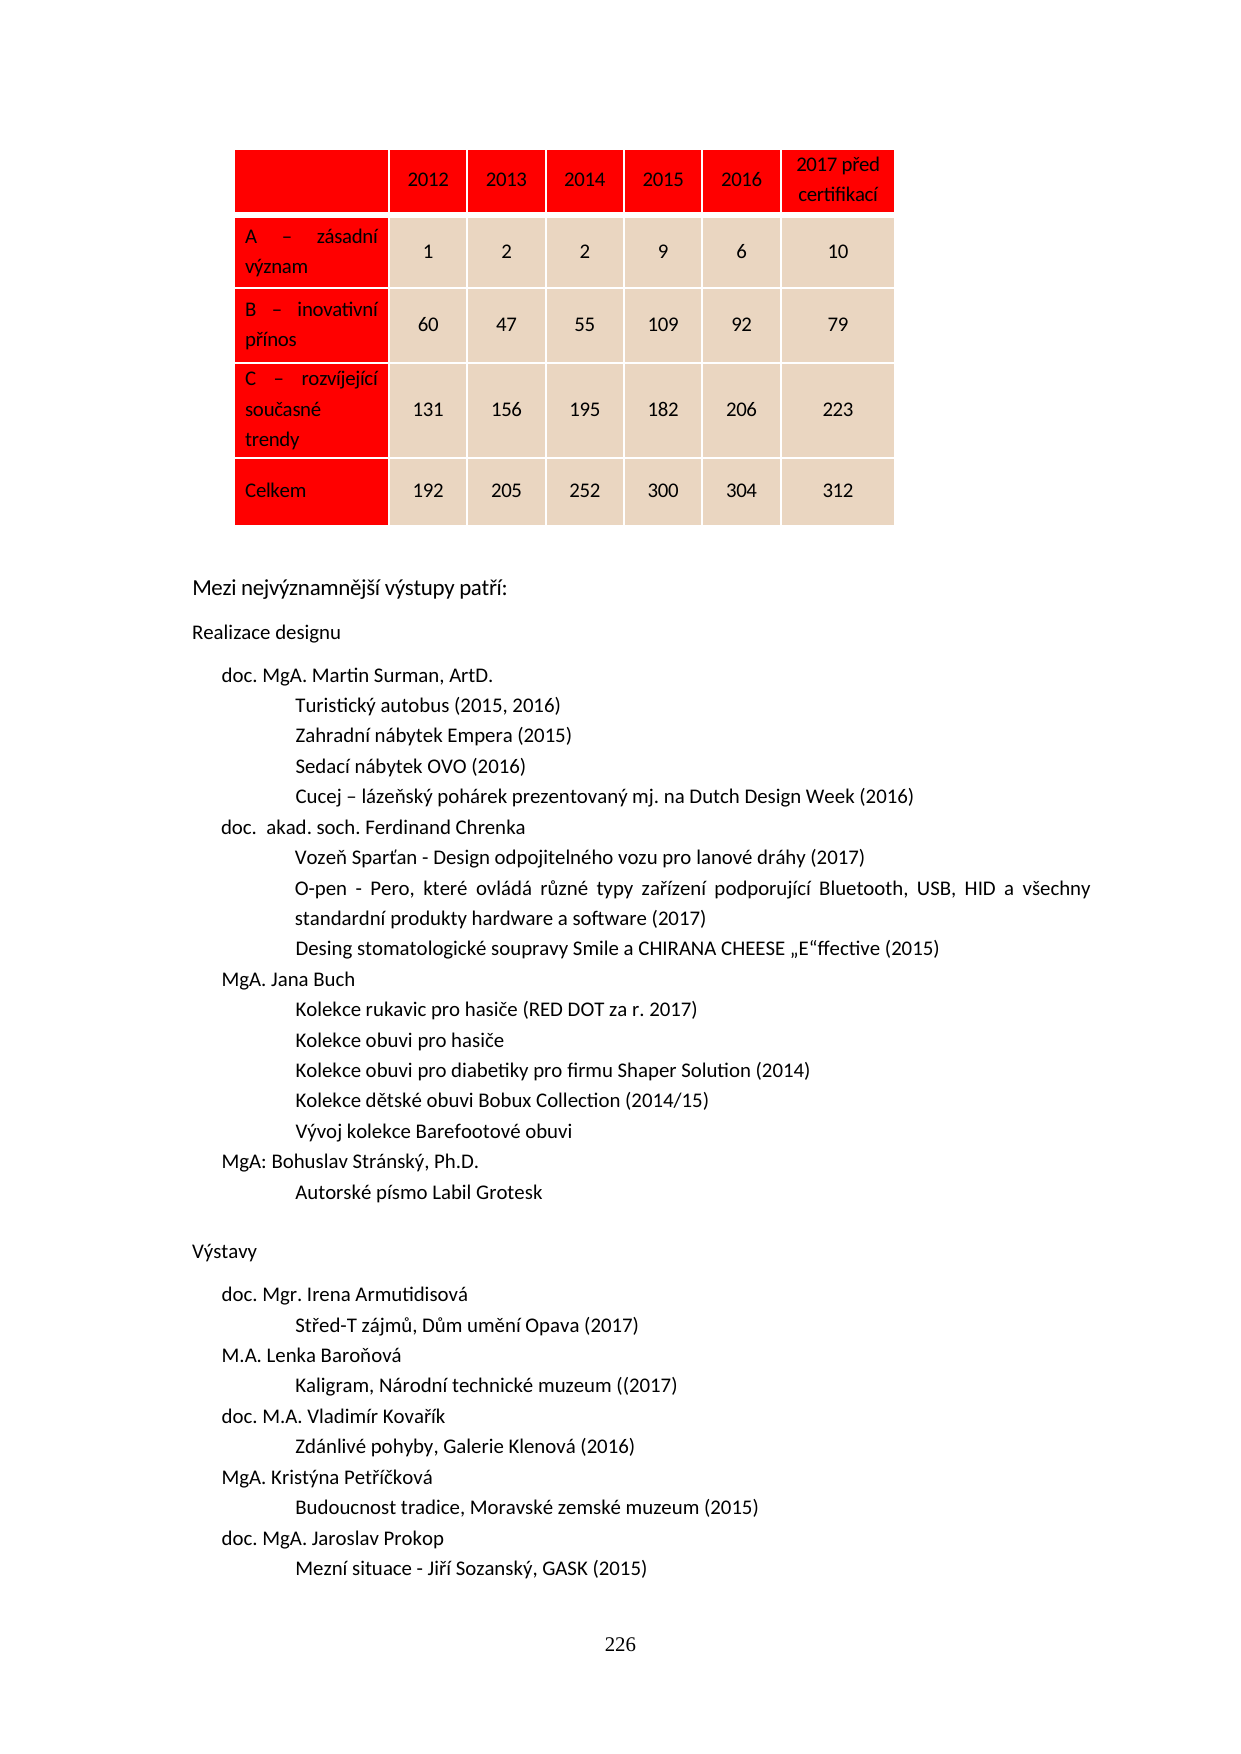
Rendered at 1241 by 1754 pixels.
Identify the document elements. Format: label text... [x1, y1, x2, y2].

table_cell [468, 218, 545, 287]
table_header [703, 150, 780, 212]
text Kaligram, Národní technické muzeum ((2017) [221, 1373, 1093, 1398]
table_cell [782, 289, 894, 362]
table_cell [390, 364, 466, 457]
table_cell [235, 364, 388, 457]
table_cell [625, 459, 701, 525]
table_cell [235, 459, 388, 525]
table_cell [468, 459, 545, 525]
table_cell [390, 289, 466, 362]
text doc. MgA. Martin Surman, ArtD. [221, 662, 1093, 687]
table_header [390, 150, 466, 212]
text MgA. Kristýna Petříčková [148, 1464, 1093, 1489]
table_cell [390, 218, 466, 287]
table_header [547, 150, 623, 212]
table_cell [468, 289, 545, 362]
text M.A. Lenka Baroňová [148, 1342, 1093, 1368]
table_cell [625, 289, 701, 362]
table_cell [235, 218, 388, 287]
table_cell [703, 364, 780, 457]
text O-pen - Pero, které ovládá různé typy zařízení podporující Bluetooth, USB, HID a všechny standardní produkty hardware a software (2017) [294, 875, 1093, 931]
text Kolekce obuvi pro diabetiky pro firmu Shaper Solution (2014) [148, 1057, 1093, 1083]
text doc. M.A. Vladimír Kovařík [148, 1403, 1093, 1428]
text Vývoj kolekce Barefootové obuvi [148, 1118, 1093, 1143]
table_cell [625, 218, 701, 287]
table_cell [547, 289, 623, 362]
text doc. MgA. Jaroslav Prokop [148, 1525, 1093, 1550]
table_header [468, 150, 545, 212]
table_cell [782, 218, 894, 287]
text Mezní situace - Jiří Sozanský, GASK (2015) [221, 1555, 1093, 1581]
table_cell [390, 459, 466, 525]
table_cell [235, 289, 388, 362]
text Desing stomatologické soupravy Smile a CHIRANA CHEESE „E“ffective (2015) [148, 936, 1093, 961]
text Kolekce obuvi pro hasiče [148, 1027, 1093, 1052]
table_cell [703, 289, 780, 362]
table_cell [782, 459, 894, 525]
text Turistický autobus (2015, 2016) [295, 692, 1093, 718]
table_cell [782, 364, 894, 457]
text Kolekce rukavic pro hasiče (RED DOT za r. 2017) [148, 996, 1093, 1022]
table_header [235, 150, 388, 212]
text Zdánlivé pohyby, Galerie Klenová (2016) [221, 1433, 1093, 1459]
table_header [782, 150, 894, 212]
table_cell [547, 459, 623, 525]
text Střed-T zájmů, Dům umění Opava (2017) [221, 1312, 1093, 1337]
text Mezi nejvýznamnější výstupy patří: [192, 573, 1093, 601]
text Zahradní nábytek Empera (2015) [148, 723, 1093, 748]
text doc. Mgr. Irena Armutidisová [148, 1281, 1093, 1307]
text Výstavy [148, 1238, 1093, 1264]
text Autorské písmo Labil Grotesk [295, 1179, 1093, 1204]
text MgA: Bohuslav Stránský, Ph.D. [221, 1148, 1093, 1174]
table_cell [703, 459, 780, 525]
text Sedací nábytek OVO (2016) [148, 753, 1093, 778]
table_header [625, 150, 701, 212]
text Vozeň Sparťan - Design odpojitelného vozu pro lanové dráhy (2017) [221, 844, 1093, 870]
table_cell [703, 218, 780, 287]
text doc. akad. soch. Ferdinand Chrenka [148, 814, 1093, 839]
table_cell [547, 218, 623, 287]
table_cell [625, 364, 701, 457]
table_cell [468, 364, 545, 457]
text Kolekce dětské obuvi Bobux Collection (2014/15) [148, 1088, 1093, 1113]
text Cucej – lázeňský pohárek prezentovaný mj. na Dutch Design Week (2016) [148, 783, 1093, 809]
text MgA. Jana Buch [221, 966, 1093, 991]
text Realizace designu [148, 619, 1093, 644]
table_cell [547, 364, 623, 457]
text Budoucnost tradice, Moravské zemské muzeum (2015) [221, 1494, 1093, 1520]
